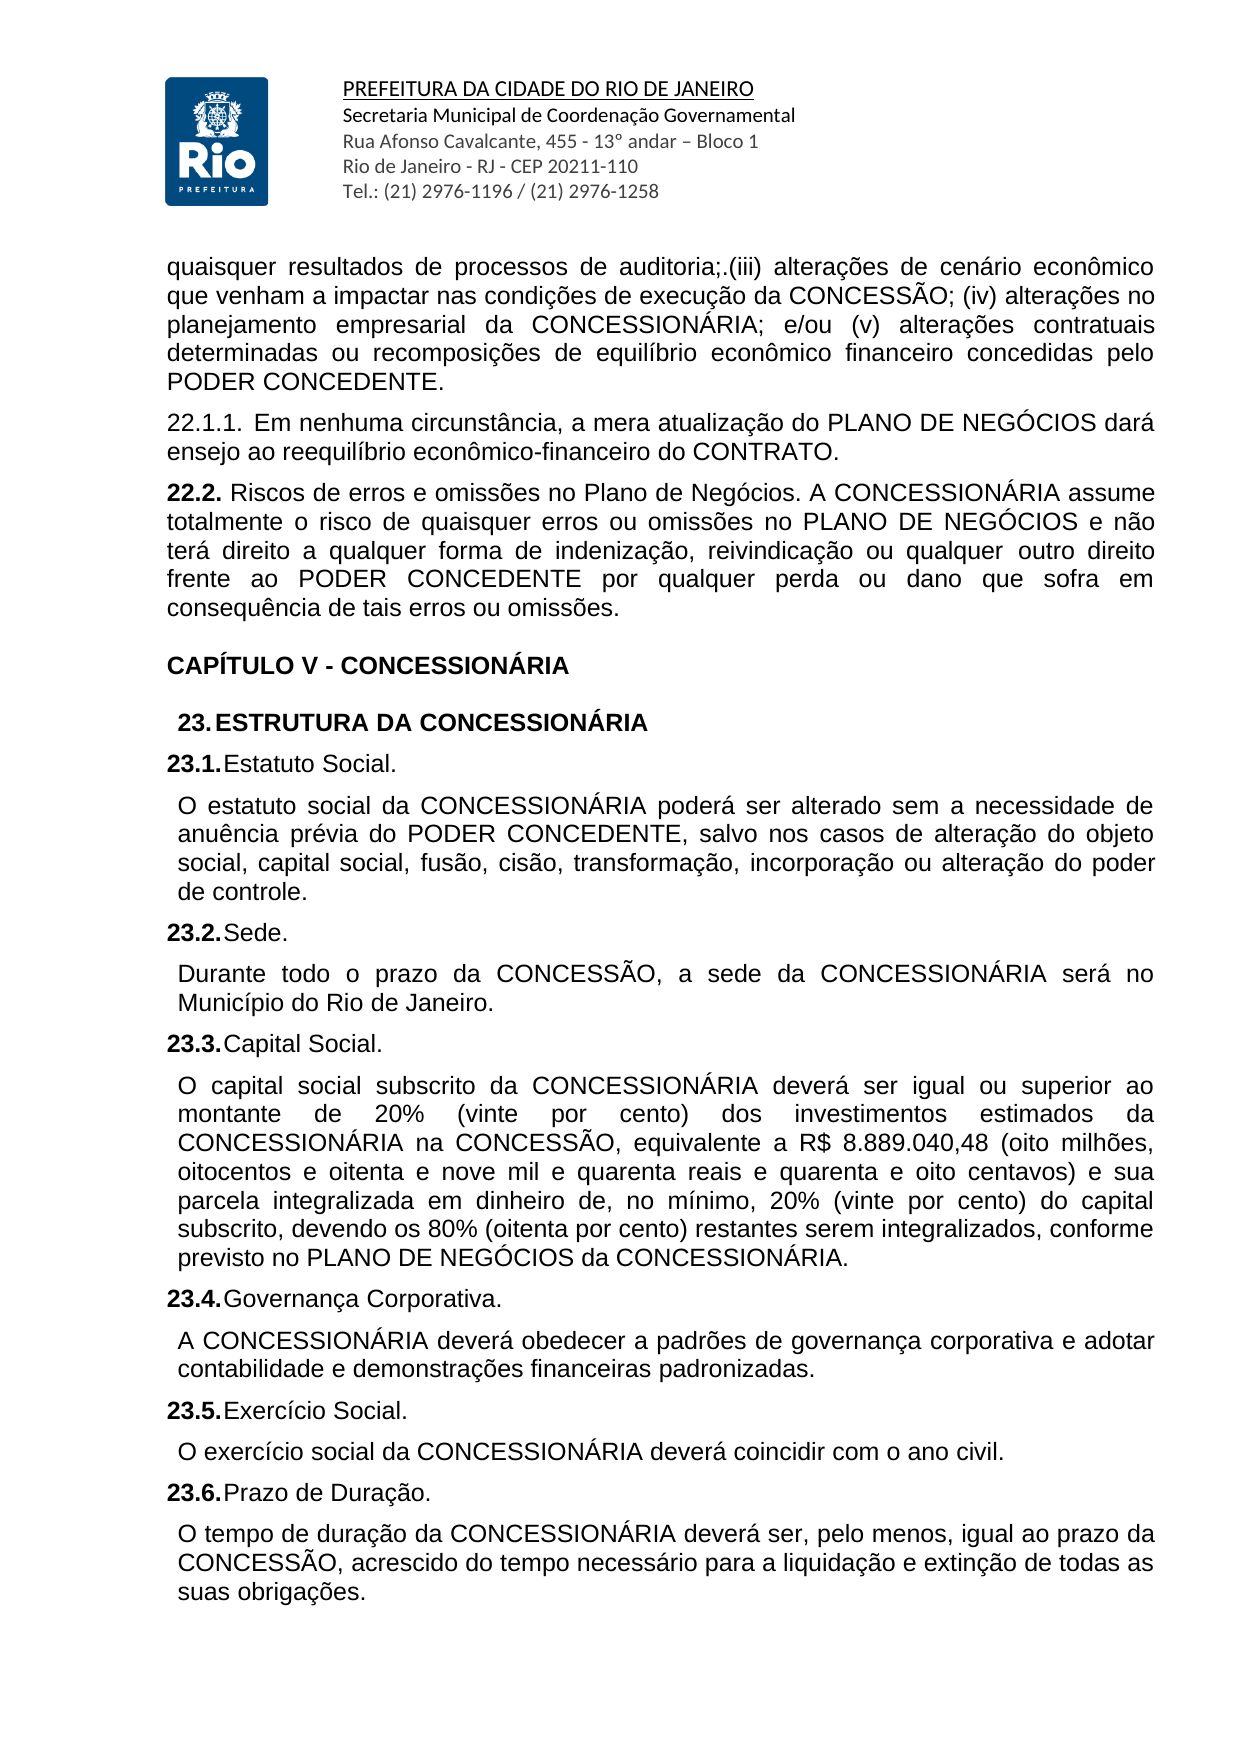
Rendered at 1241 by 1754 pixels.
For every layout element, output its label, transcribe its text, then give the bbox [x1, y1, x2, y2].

list 22.2. Riscos de erros e omissões no Plano de Negócios. A CONCESSIONÁRIA assume totalmente o risco de quaisquer erros ou omissões no PLANO DE NEGÓCIOS e não terá direito a qualquer forma de indenização, reivindicação ou qualquer outro direito frente ao PODER CONCEDENTE por qualquer perda ou dano que sofra em consequência de tais erros ou omissões. [167, 478, 1156, 622]
list ESTRUTURA DA CONCESSIONÁRIA [177, 708, 1156, 737]
picture [165, 77, 269, 206]
text O tempo de duração da CONCESSIONÁRIA deverá ser, pelo menos, igual ao prazo da CONCESSÃO, acrescido do tempo necessário para a liquidação e extinção de todas as suas obrigações. [177, 1519, 1156, 1606]
list Sede. [167, 918, 1156, 947]
text A CONCESSIONÁRIA deverá obedecer a padrões de governança corporativa e adotar contabilidade e demonstrações financeiras padronizadas. [177, 1326, 1156, 1383]
text O capital social subscrito da CONCESSIONÁRIA deverá ser igual ou superior ao montante de 20% (vinte por cento) dos investimentos estimados da CONCESSIONÁRIA na CONCESSÃO, equivalente a R$ 8.889.040,48 (oito milhões, oitocentos e oitenta e nove mil e quarenta reais e quarenta e oito centavos) e sua parcela integralizada em dinheiro de, no mínimo, 20% (vinte por cento) do capital subscrito, devendo os 80% (oitenta por cento) restantes serem integralizados, conforme previsto no PLANO DE NEGÓCIOS da CONCESSIONÁRIA. [177, 1071, 1156, 1272]
list Capital Social. [167, 1029, 1156, 1058]
list Em nenhuma circunstância, a mera atualização do PLANO DE NEGÓCIOS dará ensejo ao reequilíbrio econômico-financeiro do CONTRATO. [167, 408, 1156, 466]
list Prazo de Duração. [167, 1478, 1156, 1507]
subtitle CAPÍTULO V - CONCESSIONÁRIA [167, 651, 1156, 679]
text quaisquer resultados de processos de auditoria;.(iii) alterações de cenário econômico que venham a impactar nas condições de execução da CONCESSÃO; (iv) alterações no planejamento empresarial da CONCESSIONÁRIA; e/ou (v) alterações contratuais determinadas ou recomposições de equilíbrio econômico financeiro concedidas pelo PODER CONCEDENTE. [167, 252, 1156, 396]
text O estatuto social da CONCESSIONÁRIA poderá ser alterado sem a necessidade de anuência prévia do PODER CONCEDENTE, salvo nos casos de alteração do objeto social, capital social, fusão, cisão, transformação, incorporação ou alteração do poder de controle. [177, 791, 1156, 906]
text O exercício social da CONCESSIONÁRIA deverá coincidir com o ano civil. [177, 1437, 1156, 1466]
text Durante todo o prazo da CONCESSÃO, a sede da CONCESSIONÁRIA será no Município do Rio de Janeiro. [177, 959, 1156, 1017]
list Exercício Social. [167, 1396, 1156, 1424]
list Governança Corporativa. [167, 1284, 1156, 1313]
list Estatuto Social. [167, 749, 1156, 778]
